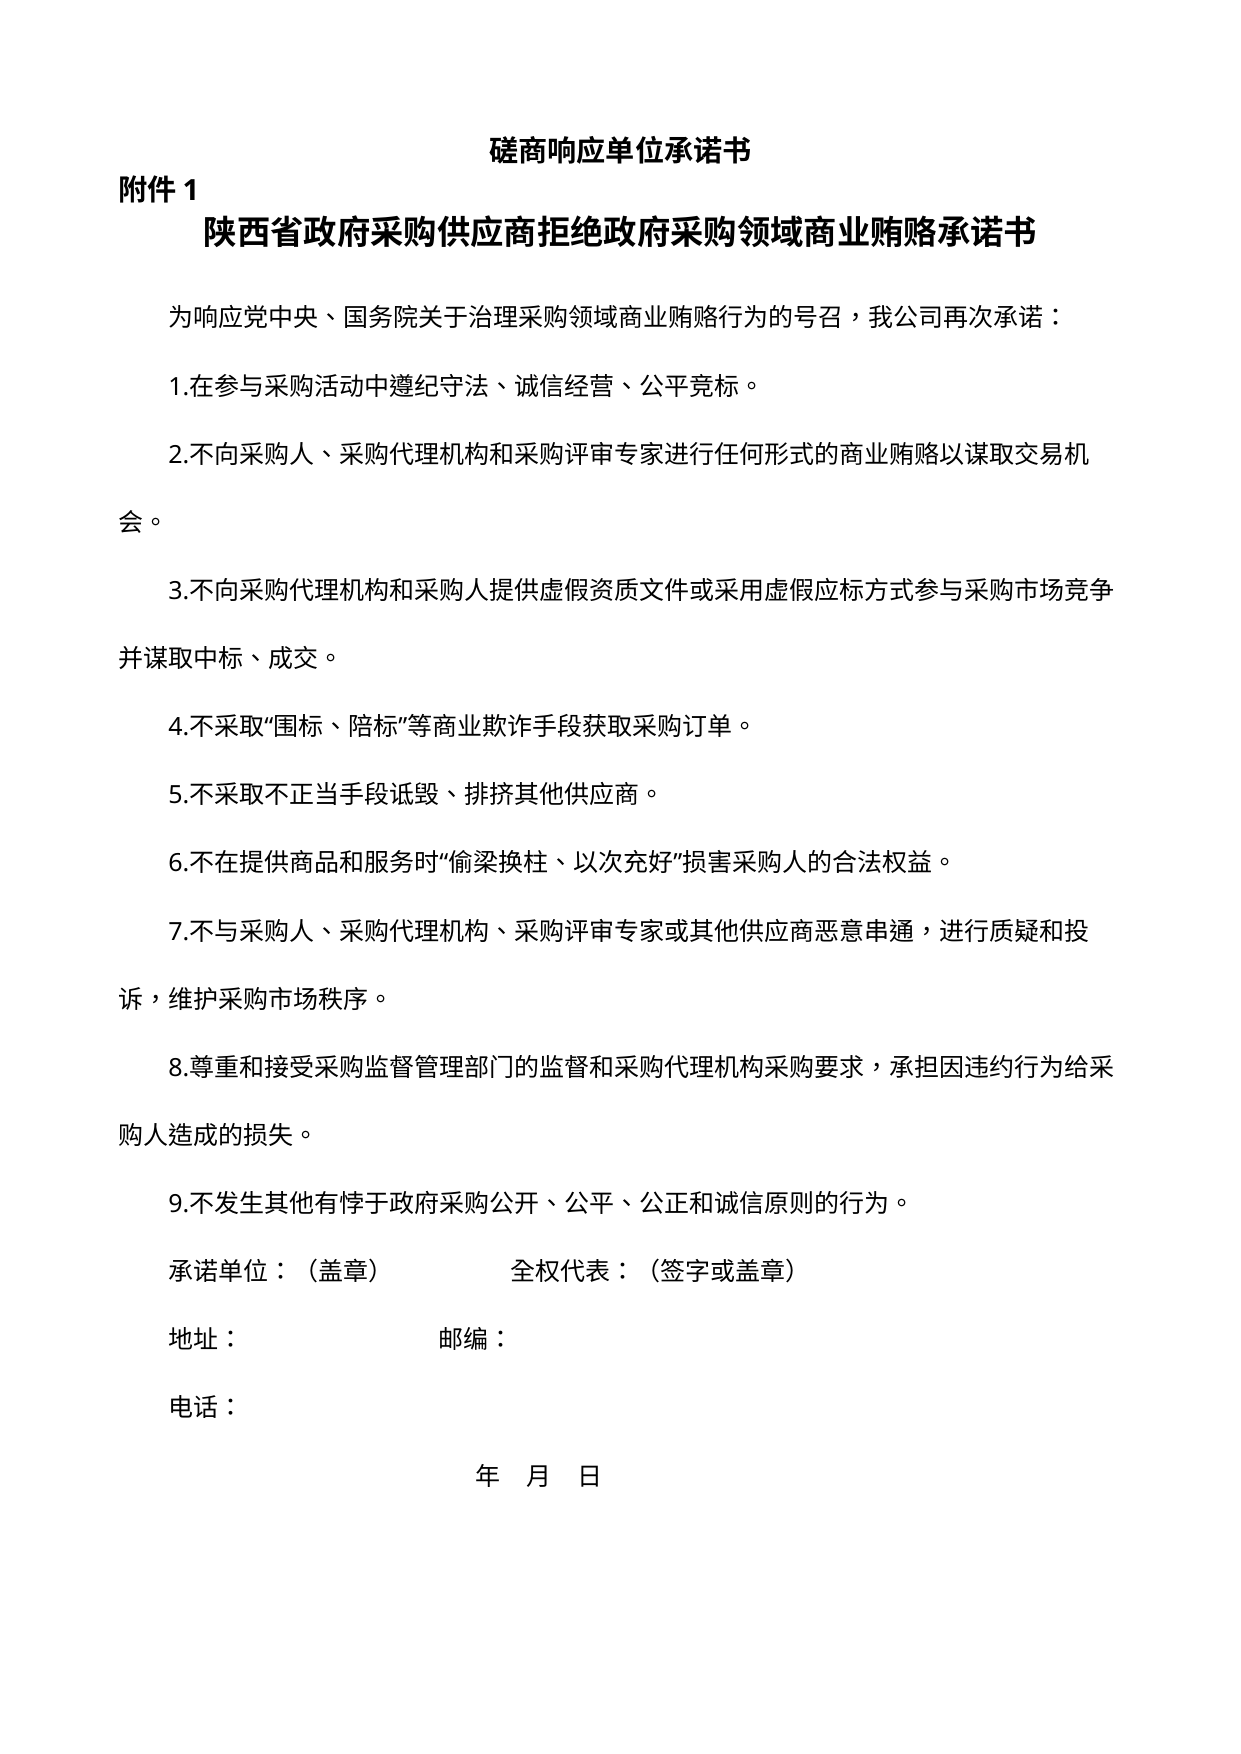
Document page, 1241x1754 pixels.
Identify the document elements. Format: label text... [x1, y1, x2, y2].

text 6.不在提供商品和服务时“偷梁换柱、以次充好”损害采购人的合法权益。 [118, 845, 1122, 879]
text 2.不向采购人、采购代理机构和采购评审专家进行任何形式的商业贿赂以谋取交易机会。 [118, 436, 1122, 538]
text 附件1 [118, 169, 1122, 209]
text 7.不与采购人、采购代理机构、采购评审专家或其他供应商恶意串通，进行质疑和投诉，维护采购市场秩序。 [118, 913, 1122, 1015]
text 3.不向采购代理机构和采购人提供虚假资质文件或采用虚假应标方式参与采购市场竞争并谋取中标、成交。 [118, 572, 1122, 675]
text 磋商响应单位承诺书 [118, 130, 1122, 169]
text 9.不发生其他有悖于政府采购公开、公平、公正和诚信原则的行为。 [118, 1186, 1122, 1220]
text 8.尊重和接受采购监督管理部门的监督和采购代理机构采购要求，承担因违约行为给采购人造成的损失。 [118, 1049, 1122, 1152]
text 为响应党中央、国务院关于治理采购领域商业贿赂行为的号召，我公司再次承诺： [118, 300, 1122, 334]
text 年 月 日附件2 [118, 1458, 1122, 1492]
text 地址： 邮编： [168, 1322, 1122, 1356]
text 1.在参与采购活动中遵纪守法、诚信经营、公平竞标。 [118, 368, 1122, 402]
text 5.不采取不正当手段诋毁、排挤其他供应商。 [118, 777, 1122, 811]
text 电话： [168, 1390, 1122, 1424]
text 承诺单位：（盖章） 全权代表：（签字或盖章） [168, 1254, 1122, 1288]
text 陕西省政府采购供应商拒绝政府采购领域商业贿赂承诺书 [118, 209, 1122, 254]
text 4.不采取“围标、陪标”等商业欺诈手段获取采购订单。 [118, 709, 1122, 743]
